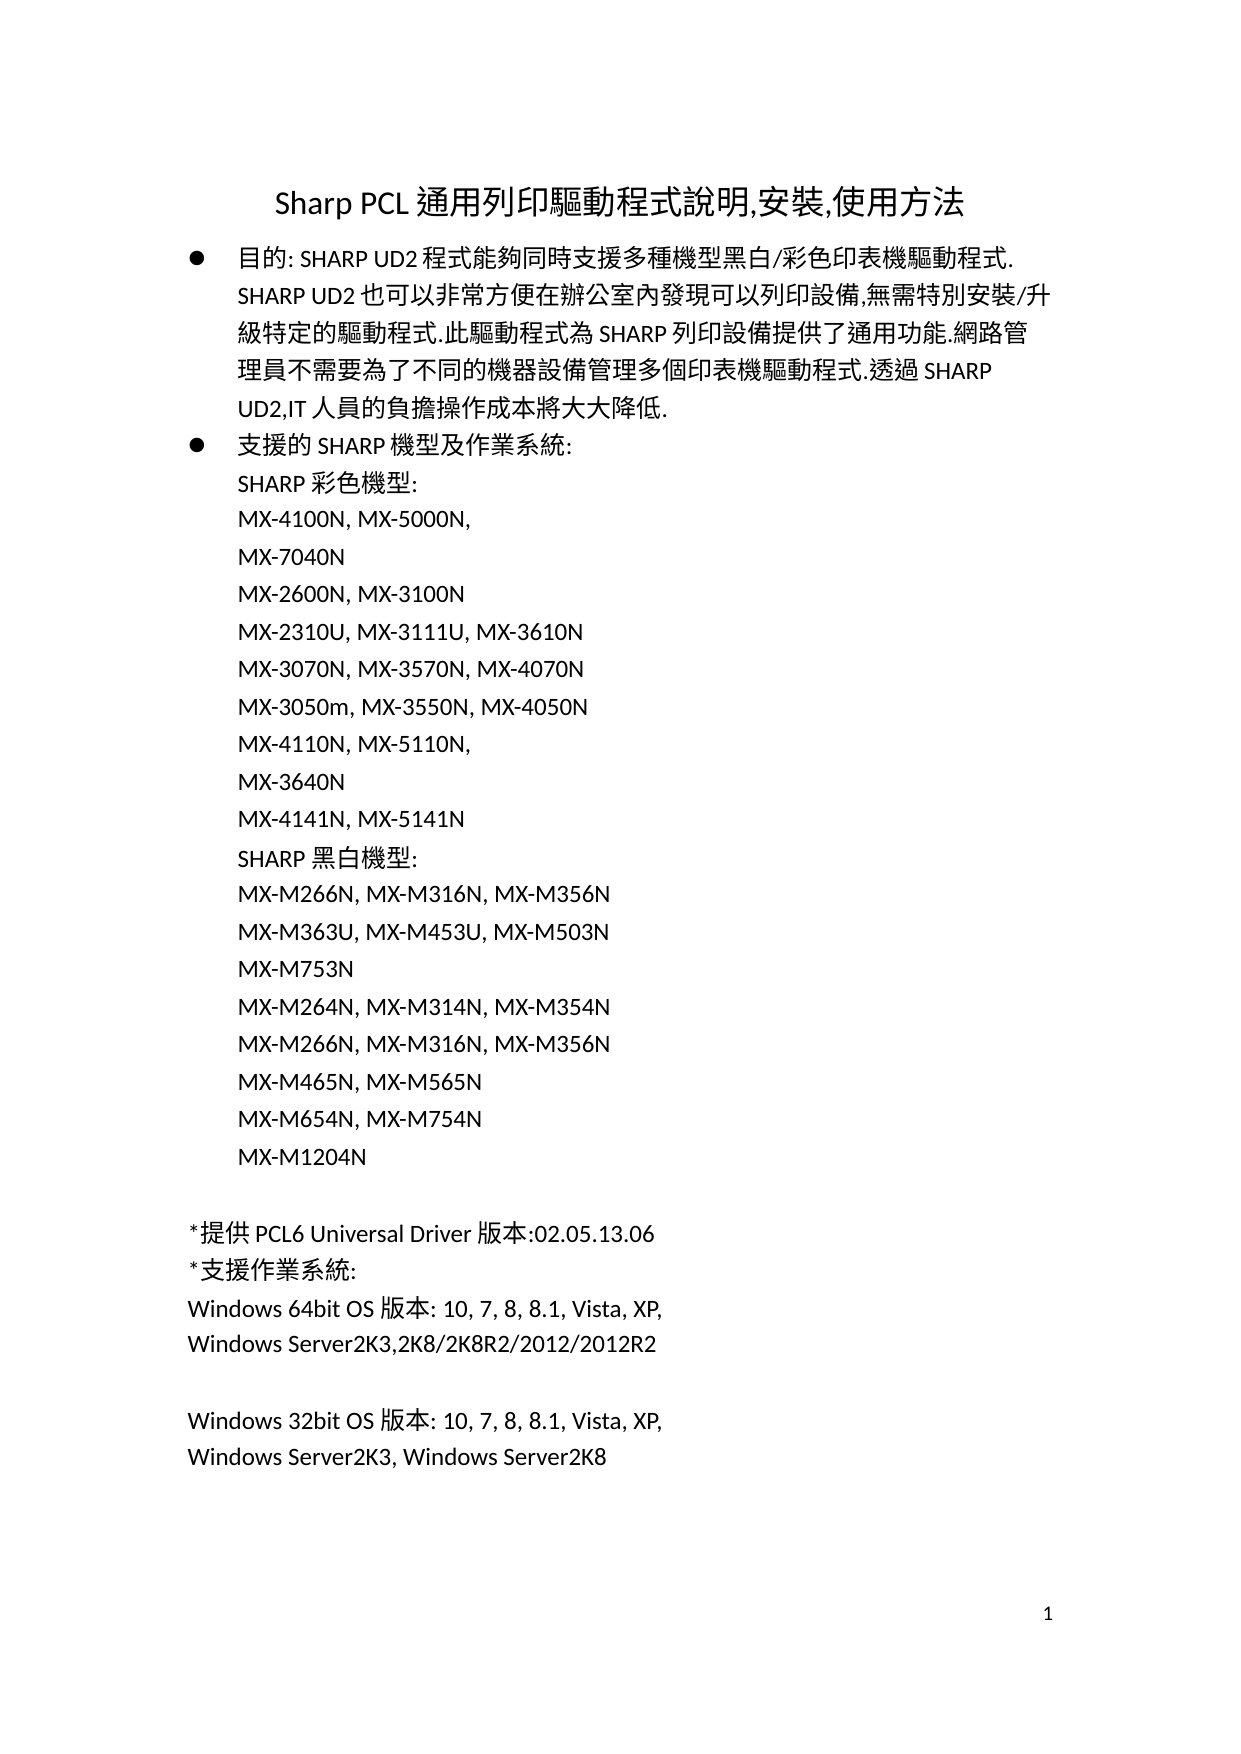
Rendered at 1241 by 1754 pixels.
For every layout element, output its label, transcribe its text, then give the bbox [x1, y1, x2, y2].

text *提供PCL6 Universal Driver 版本:02.05.13.06 [187, 1212, 1053, 1250]
text *支援作業系統: [187, 1250, 1053, 1287]
text MX-M465N, MX-M565N [187, 1062, 1053, 1100]
text SHARP 彩色機型: [237, 462, 1053, 500]
text Sharp PCL通用列印驅動程式說明,安裝,使用方法 [187, 162, 1053, 237]
list 支援的SHARP機型及作業系統: [187, 425, 1053, 462]
text MX-3050m, MX-3550N, MX-4050N [187, 687, 1053, 725]
text MX-2310U, MX-3111U, MX-3610N [187, 612, 1053, 650]
text MX-7040N [187, 537, 1053, 575]
text SHARP 黑白機型: [187, 837, 1053, 875]
text Windows Server2K3, Windows Server2K8 [187, 1437, 1053, 1475]
text MX-M266N, MX-M316N, MX-M356N [187, 1025, 1053, 1062]
text Windows Server2K3,2K8/2K8R2/2012/2012R2 [187, 1325, 1053, 1362]
text MX-M264N, MX-M314N, MX-M354N [187, 987, 1053, 1025]
text Windows 64bit OS 版本: 10, 7, 8, 8.1, Vista, XP, [187, 1287, 1053, 1325]
text MX-4110N, MX-5110N, [187, 725, 1053, 762]
text MX-M654N, MX-M754N [187, 1100, 1053, 1137]
text MX-4141N, MX-5141N [187, 800, 1053, 837]
text MX-M363U, MX-M453U, MX-M503N [187, 912, 1053, 950]
text MX-3640N [187, 762, 1053, 800]
text MX-M266N, MX-M316N, MX-M356N [187, 875, 1053, 912]
text MX-3070N, MX-3570N, MX-4070N [187, 650, 1053, 687]
text MX-M753N [187, 950, 1053, 987]
text Windows 32bit OS 版本: 10, 7, 8, 8.1, Vista, XP, [187, 1400, 1053, 1437]
list 目的: SHARP UD2程式能夠同時支援多種機型黑白/彩色印表機驅動程式. SHARP UD2也可以非常方便在辦公室內發現可以列印設備,無需特別安裝/升級特定的驅動程式.此驅動程式為SHARP列印設備提供了通用功能.網路管理員不需要為了不同的機器設備管理多個印表機驅動程式.透過SHARP UD2,IT人員的負擔操作成本將大大降低. [187, 237, 1053, 425]
text MX-2600N, MX-3100N [187, 575, 1053, 612]
text MX-4100N, MX-5000N, [225, 500, 1053, 537]
text MX-M1204N [187, 1137, 1053, 1175]
